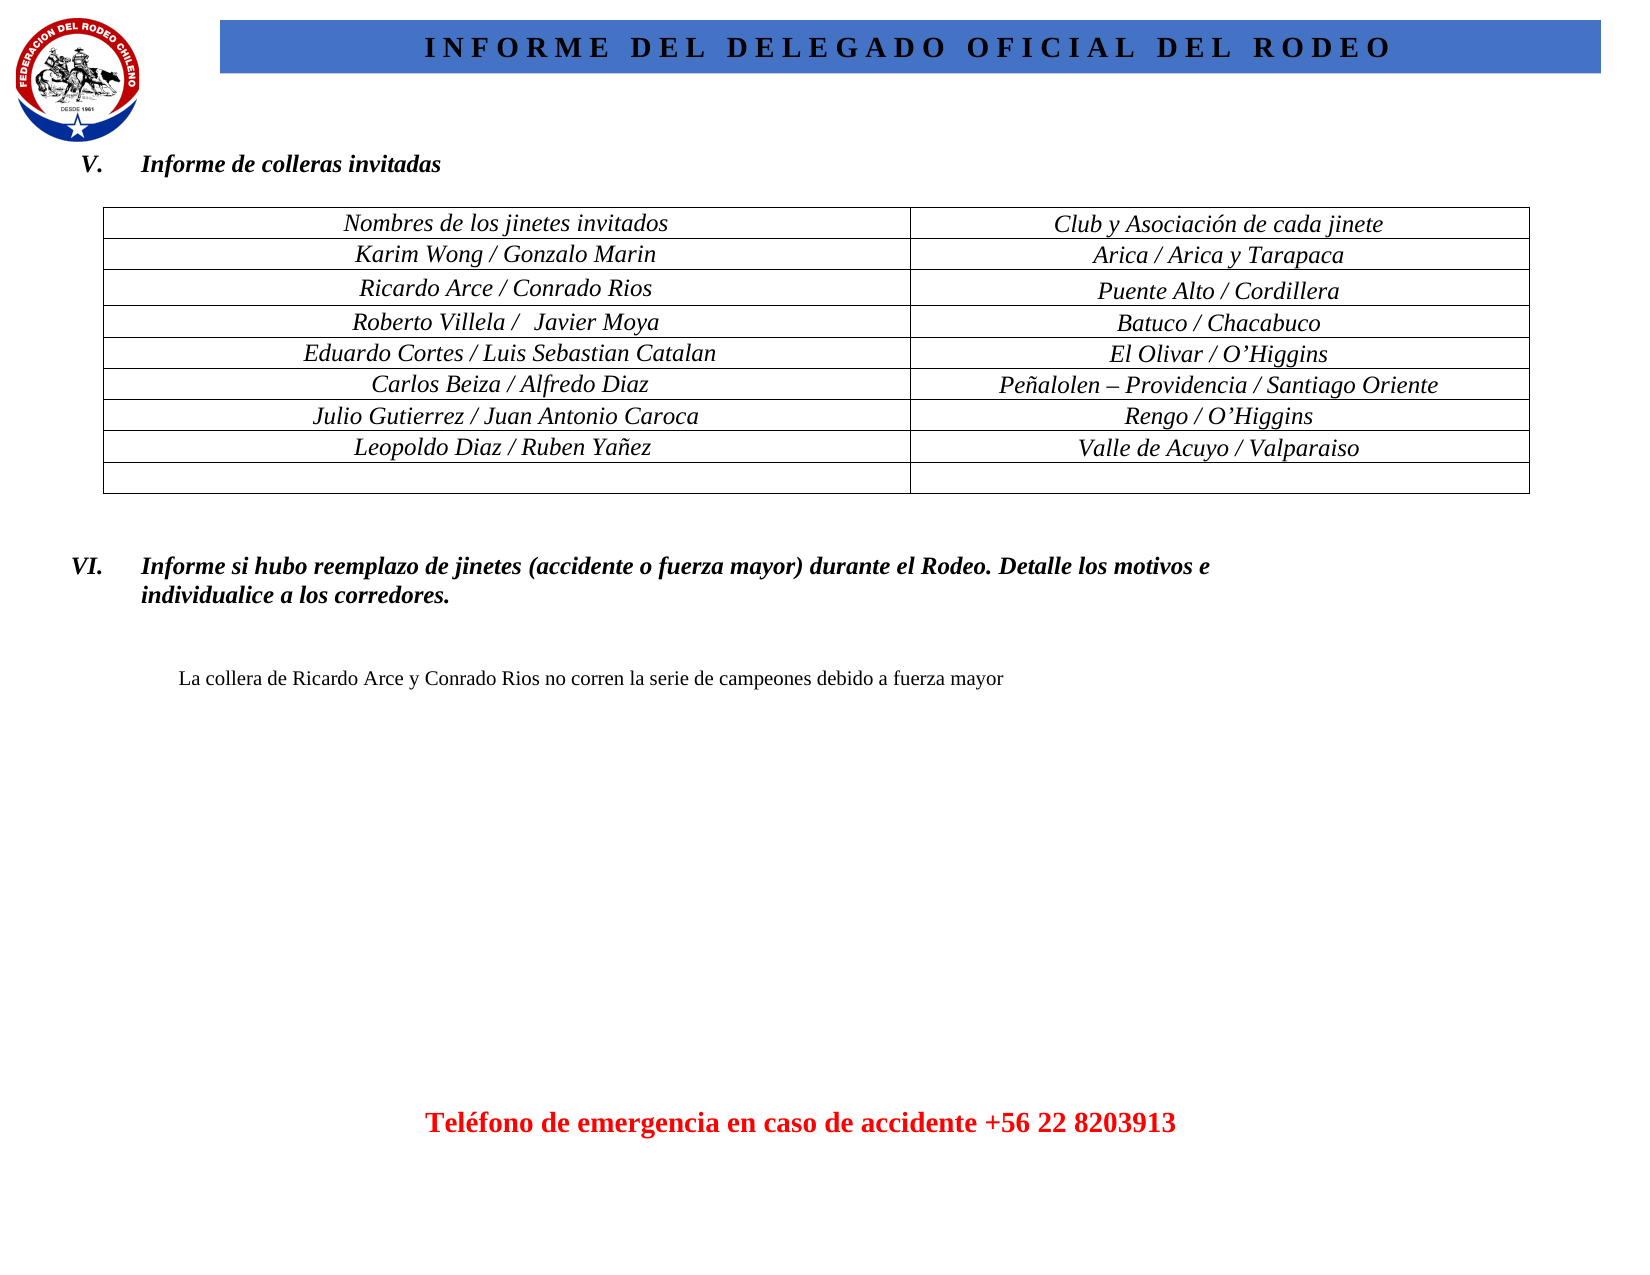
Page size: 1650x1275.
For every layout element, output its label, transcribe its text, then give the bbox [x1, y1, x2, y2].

list Informe si hubo reemplazo de jinetes (accidente o fuerza mayor) durante el Rodeo. Detalle los motivos e individualice a los corredores. [103, 551, 1329, 609]
table_cell Julio Gutierrez / Juan Antonio Caroca [104, 400, 910, 430]
table_cell Rengo / O’Higgins [911, 400, 1529, 430]
table_cell Valle de Acuyo / Valparaiso [911, 431, 1529, 462]
table_header Club y Asociación de cada jinete [911, 208, 1529, 238]
table_cell Carlos Beiza / Alfredo Diaz [104, 369, 910, 399]
list La collera de Ricardo Arce y Conrado Rios no corren la serie de campeones debido a fuerza mayor [178, 666, 1329, 690]
table_cell [104, 463, 910, 493]
table_cell Karim Wong / Gonzalo Marin [104, 239, 910, 269]
table_cell Ricardo Arce / Conrado Rios [104, 270, 910, 305]
table_cell Roberto Villela / Javier Moya [104, 306, 910, 337]
table_header Nombres de los jinetes invitados [104, 208, 910, 238]
table_cell Eduardo Cortes / Luis Sebastian Catalan [104, 338, 910, 368]
table_cell [911, 463, 1529, 493]
table_cell Puente Alto / Cordillera [911, 270, 1529, 305]
picture [15, 18, 140, 142]
table_cell Arica / Arica y Tarapaca [911, 239, 1529, 269]
table_cell Leopoldo Diaz / Ruben Yañez [104, 431, 910, 462]
table_cell Batuco / Chacabuco [911, 306, 1529, 337]
list Informe de colleras invitadas [103, 149, 1329, 178]
table_cell Peñalolen – Providencia / Santiago Oriente [911, 369, 1529, 399]
table_cell El Olivar / O’Higgins [911, 338, 1529, 368]
